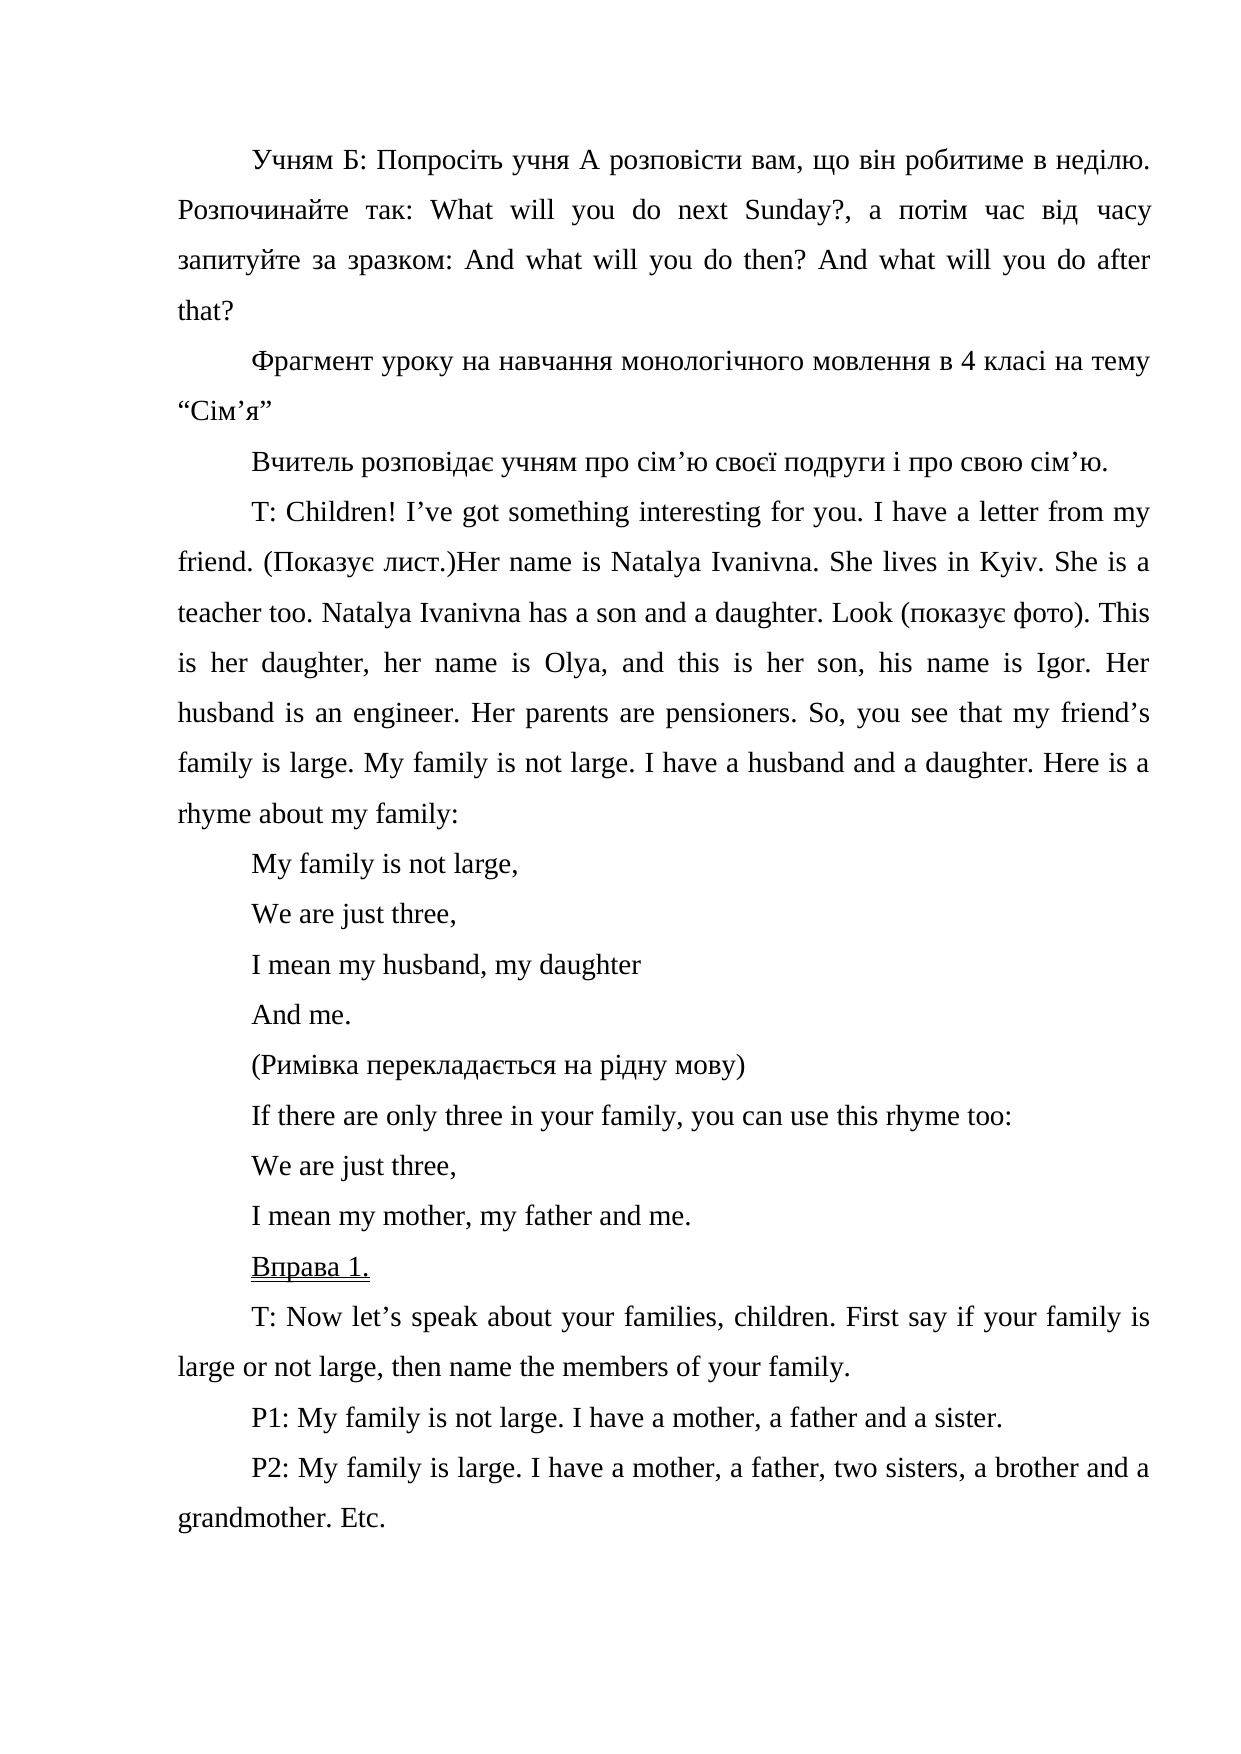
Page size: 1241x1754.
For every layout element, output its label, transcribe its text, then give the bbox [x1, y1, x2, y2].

text We are just three, [177, 1148, 1152, 1182]
text T: Now let’s speak about your families, children. First say if your family is large or not large, then name the members of your family. [177, 1299, 1152, 1383]
text And me. [177, 997, 1152, 1031]
text T: Children! I’ve got something interesting for you. I have a letter from my friend. (Показує лист.)Her name is Natalya Ivanivna. She lives in Kyiv. She is a teacher too. Natalya Ivanivna has a son and a daughter. Look (показує фото). This is her daughter, her name is Olya, and this is her son, his name is Igor. Her husband is an engineer. Her parents are pensioners. So, you see that my friend’s family is large. My family is not large. I have a husband and a daughter. Here is a rhyme about my family: [177, 494, 1152, 830]
text P2: My family is large. I have a mother, a father, two sisters, a brother and a grandmother. Etc. [177, 1450, 1152, 1534]
text I mean my husband, my daughter [177, 947, 1152, 981]
text P1: My family is not large. I have a mother, a father and a sister. [177, 1400, 1152, 1433]
text Учням Б: Попросіть учня А розповісти вам, що він робитиме в неділю. Розпочинайте так: What will you do next Sunday?, а потім час від часу запитуйте за зразком: And what will you do then? And what will you do after that? [177, 142, 1152, 327]
text Фрагмент уроку на навчання монологічного мовлення в 4 класі на тему “Сім’я” [177, 343, 1152, 427]
text Вчитель розповідає учням про сім’ю своєї подруги і про свою сім’ю. [177, 444, 1152, 477]
text I mean my mother, my father and me. [177, 1199, 1152, 1232]
text Вправа 1. [177, 1249, 1152, 1282]
text If there are only three in your family, you can use this rhyme too: [177, 1098, 1152, 1132]
text My family is not large, [177, 846, 1152, 880]
text (Римівка перекладається на рідну мову) [177, 1048, 1152, 1081]
text We are just three, [177, 897, 1152, 930]
